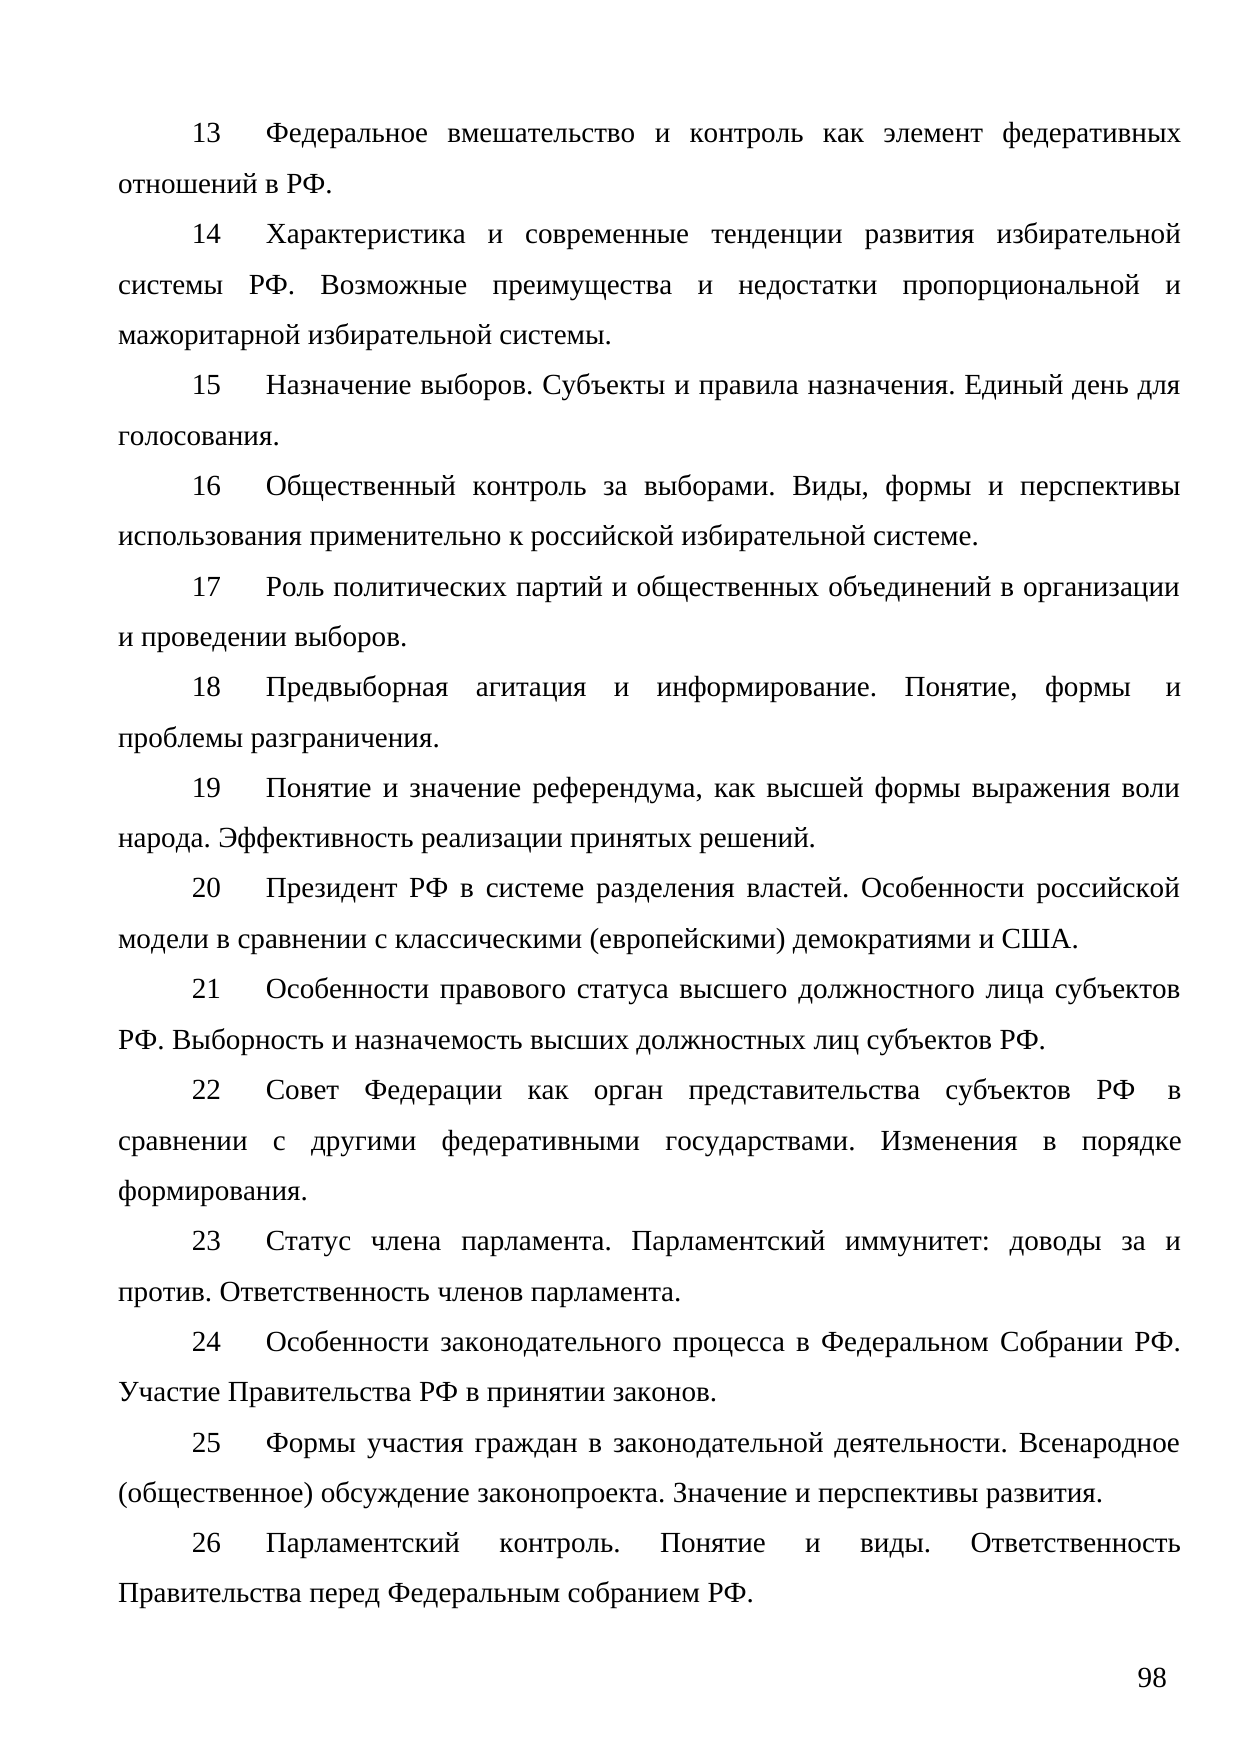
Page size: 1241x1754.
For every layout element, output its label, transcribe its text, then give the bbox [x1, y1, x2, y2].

list Роль политических партий и общественных объединений в организации и проведении выборов. [118, 569, 1181, 653]
list Статус члена парламента. Парламентский иммунитет: доводы за и против. Ответственность членов парламента. [118, 1223, 1181, 1307]
list Парламентский контроль. Понятие и виды. Ответственность Правительства перед Федеральным собранием РФ. [118, 1525, 1181, 1609]
list Президент РФ в системе разделения властей. Особенности российской модели в сравнении с классическими (европейскими) демократиями и США. [118, 871, 1181, 954]
list Общественный контроль за выборами. Виды, формы и перспективы использования применительно к российской избирательной системе. [118, 468, 1181, 552]
list Особенности правового статуса высшего должностного лица субъектов РФ. Выборность и назначемость высших должностных лиц субъектов РФ. [118, 971, 1181, 1055]
list Понятие и значение референдума, как высшей формы выражения воли народа. Эффективность реализации принятых решений. [118, 770, 1181, 854]
list Характеристика и современные тенденции развития избирательной системы РФ. Возможные преимущества и недостатки пропорциональной и мажоритарной избирательной системы. [118, 217, 1181, 351]
list Федеральное вмешательство и контроль как элемент федеративных отношений в РФ. [118, 115, 1181, 199]
list Назначение выборов. Субъекты и правила назначения. Единый день для голосования. [118, 367, 1181, 451]
list Формы участия граждан в законодательной деятельности. Всенародное (общественное) обсуждение законопроекта. Значение и перспективы развития. [118, 1425, 1181, 1508]
list Особенности законодательного процесса в Федеральном Собрании РФ. Участие Правительства РФ в принятии законов. [118, 1324, 1182, 1408]
list Предвыборная агитация и информирование. Понятие, формы и проблемы разграничения. [118, 669, 1181, 753]
list Совет Федерации как орган представительства субъектов РФ в сравнении с другими федеративными государствами. Изменения в порядке формирования. [118, 1072, 1182, 1207]
